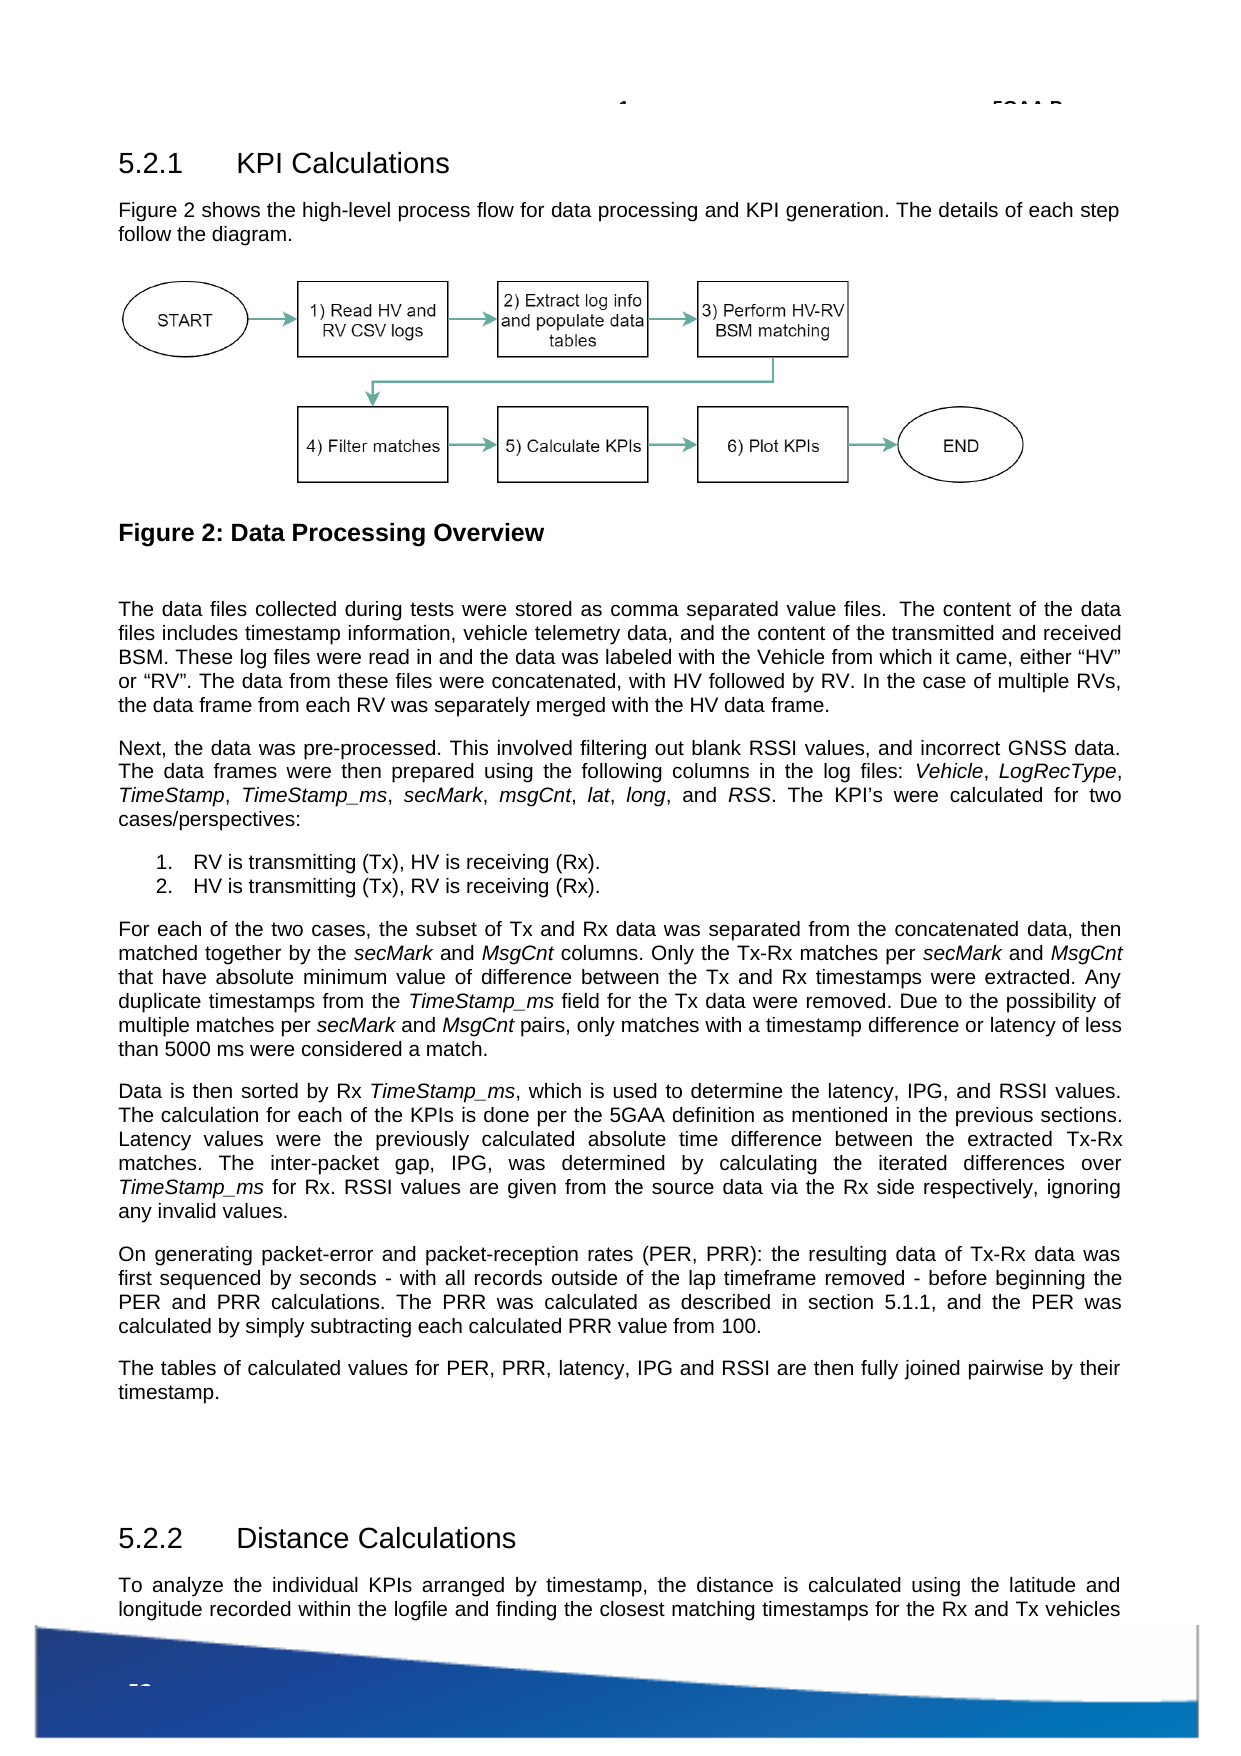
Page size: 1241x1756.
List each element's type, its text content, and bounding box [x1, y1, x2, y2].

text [118, 1573, 1122, 1621]
text The tables of calculated values for PER, PRR, latency, IPG and RSSI are then fully joined pairwise by their timestamp. [118, 1356, 1122, 1404]
subtitle KPI Calculations [118, 146, 1240, 179]
picture [118, 271, 1029, 492]
text Figure 2 shows the high-level process flow for data processing and KPI generation. The details of each step follow the diagram. [118, 198, 1122, 246]
text Next, the data was pre-processed. This involved filtering out blank RSSI values, and incorrect GNSS data. The data frames were then prepared using the following columns in the log files: Vehicle, LogRecType, TimeStamp, TimeStamp_ms, secMark, msgCnt, lat, long, and RSS. The KPI’s were calculated for two cases/perspectives: [118, 735, 1122, 831]
text On generating packet-error and packet-reception rates (PER, PRR): the resulting data of Tx-Rx data was first sequenced by seconds - with all records outside of the lap timeframe removed - before beginning the PER and PRR calculations. The PRR was calculated as described in section 5.1.1, and the PER was calculated by simply subtracting each calculated PRR value from 100. [118, 1242, 1123, 1337]
text The data files collected during tests were stored as comma separated value files. The content of the data files includes timestamp information, vehicle telemetry data, and the content of the transmitted and received BSM. These log files were read in and the data was labeled with the Vehicle from which it came, either “HV” or “RV”. The data from these files were concatenated, with HV followed by RV. In the case of multiple RVs, the data frame from each RV was separately merged with the HV data frame. [118, 597, 1123, 717]
list HV is transmitting (Tx), RV is receiving (Rx). [156, 874, 1240, 898]
subtitle Figure 2: Data Processing Overview [118, 518, 1240, 547]
picture [0, 1625, 1241, 1755]
list RV is transmitting (Tx), HV is receiving (Rx). [156, 850, 1240, 874]
text For each of the two cases, the subset of Tx and Rx data was separated from the concatenated data, then matched together by the secMark and MsgCnt columns. Only the Tx-Rx matches per secMark and MsgCnt that have absolute minimum value of difference between the Tx and Rx timestamps were extracted. Any duplicate timestamps from the TimeStamp_ms field for the Tx data were removed. Due to the possibility of multiple matches per secMark and MsgCnt pairs, only matches with a timestamp difference or latency of less than 5000 ms were considered a match. [118, 917, 1122, 1060]
subtitle Distance Calculations [118, 1521, 1240, 1554]
text Data is then sorted by Rx TimeStamp_ms, which is used to determine the latency, IPG, and RSSI values. The calculation for each of the KPIs is done per the 5GAA definition as mentioned in the previous sections. Latency values were the previously calculated absolute time difference between the extracted Tx-Rx matches. The inter-packet gap, IPG, was determined by calculating the iterated differences over TimeStamp_ms for Rx. RSSI values are given from the source data via the Rx side respectively, ignoring any invalid values. [118, 1079, 1123, 1223]
